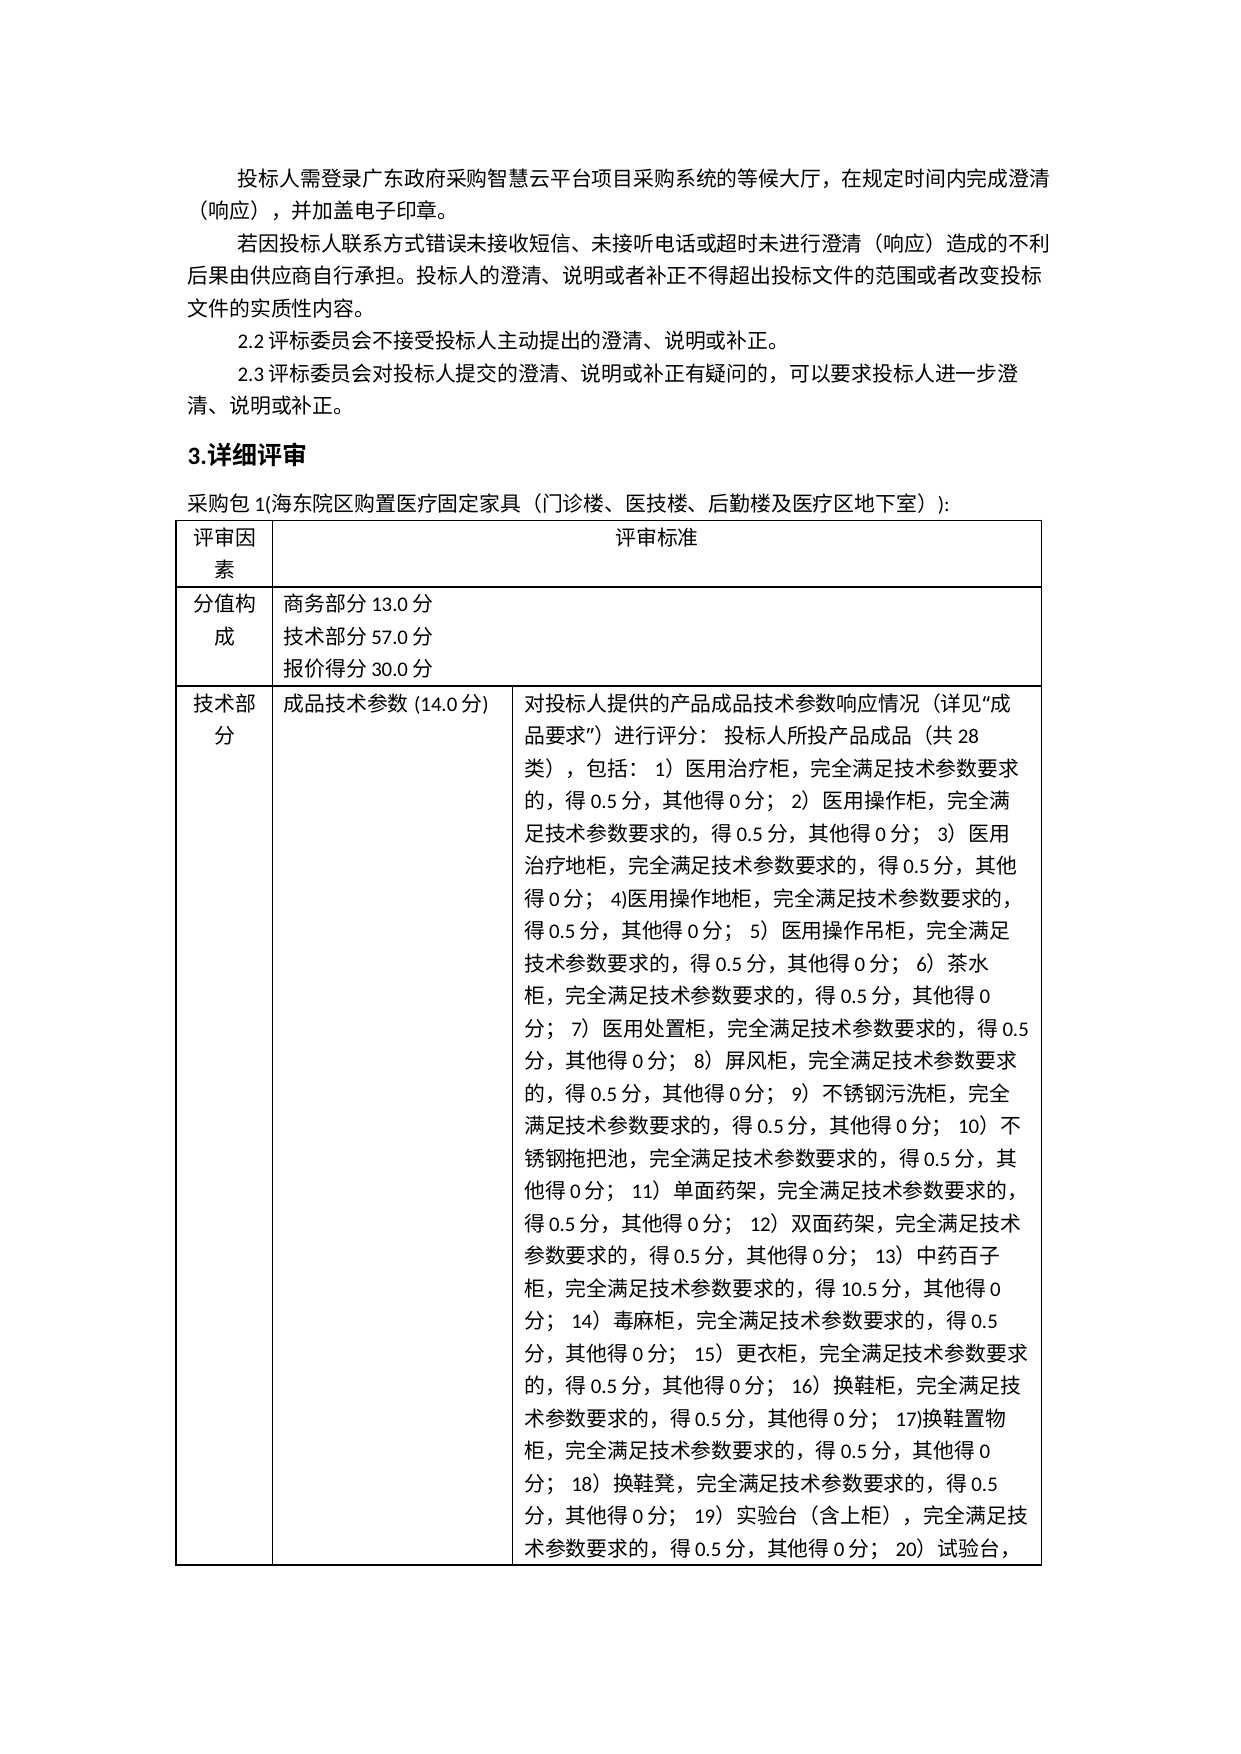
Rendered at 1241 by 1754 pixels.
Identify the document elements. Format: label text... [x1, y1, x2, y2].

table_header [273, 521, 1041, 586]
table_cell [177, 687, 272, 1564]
text 3.详细评审 [187, 422, 1053, 487]
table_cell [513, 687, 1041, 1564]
text 若因投标人联系方式错误未接收短信、未接听电话或超时未进行澄清（响应）造成的不利后果由供应商自行承担。投标人的澄清、说明或者补正不得超出投标文件的范围或者改变投标文件的实质性内容。 [187, 227, 1053, 324]
text 投标人需登录广东政府采购智慧云平台项目采购系统的等候大厅，在规定时间内完成澄清（响应），并加盖电子印章。 [187, 162, 1053, 227]
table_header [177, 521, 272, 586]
text 2.2评标委员会不接受投标人主动提出的澄清、说明或补正。 [187, 324, 1053, 357]
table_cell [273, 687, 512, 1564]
text 2.3评标委员会对投标人提交的澄清、说明或补正有疑问的，可以要求投标人进一步澄清、说明或补正。 [187, 357, 1053, 422]
text 采购包1(海东院区购置医疗固定家具（门诊楼、医技楼、后勤楼及医疗区地下室）): [187, 487, 1053, 519]
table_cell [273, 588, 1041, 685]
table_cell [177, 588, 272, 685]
